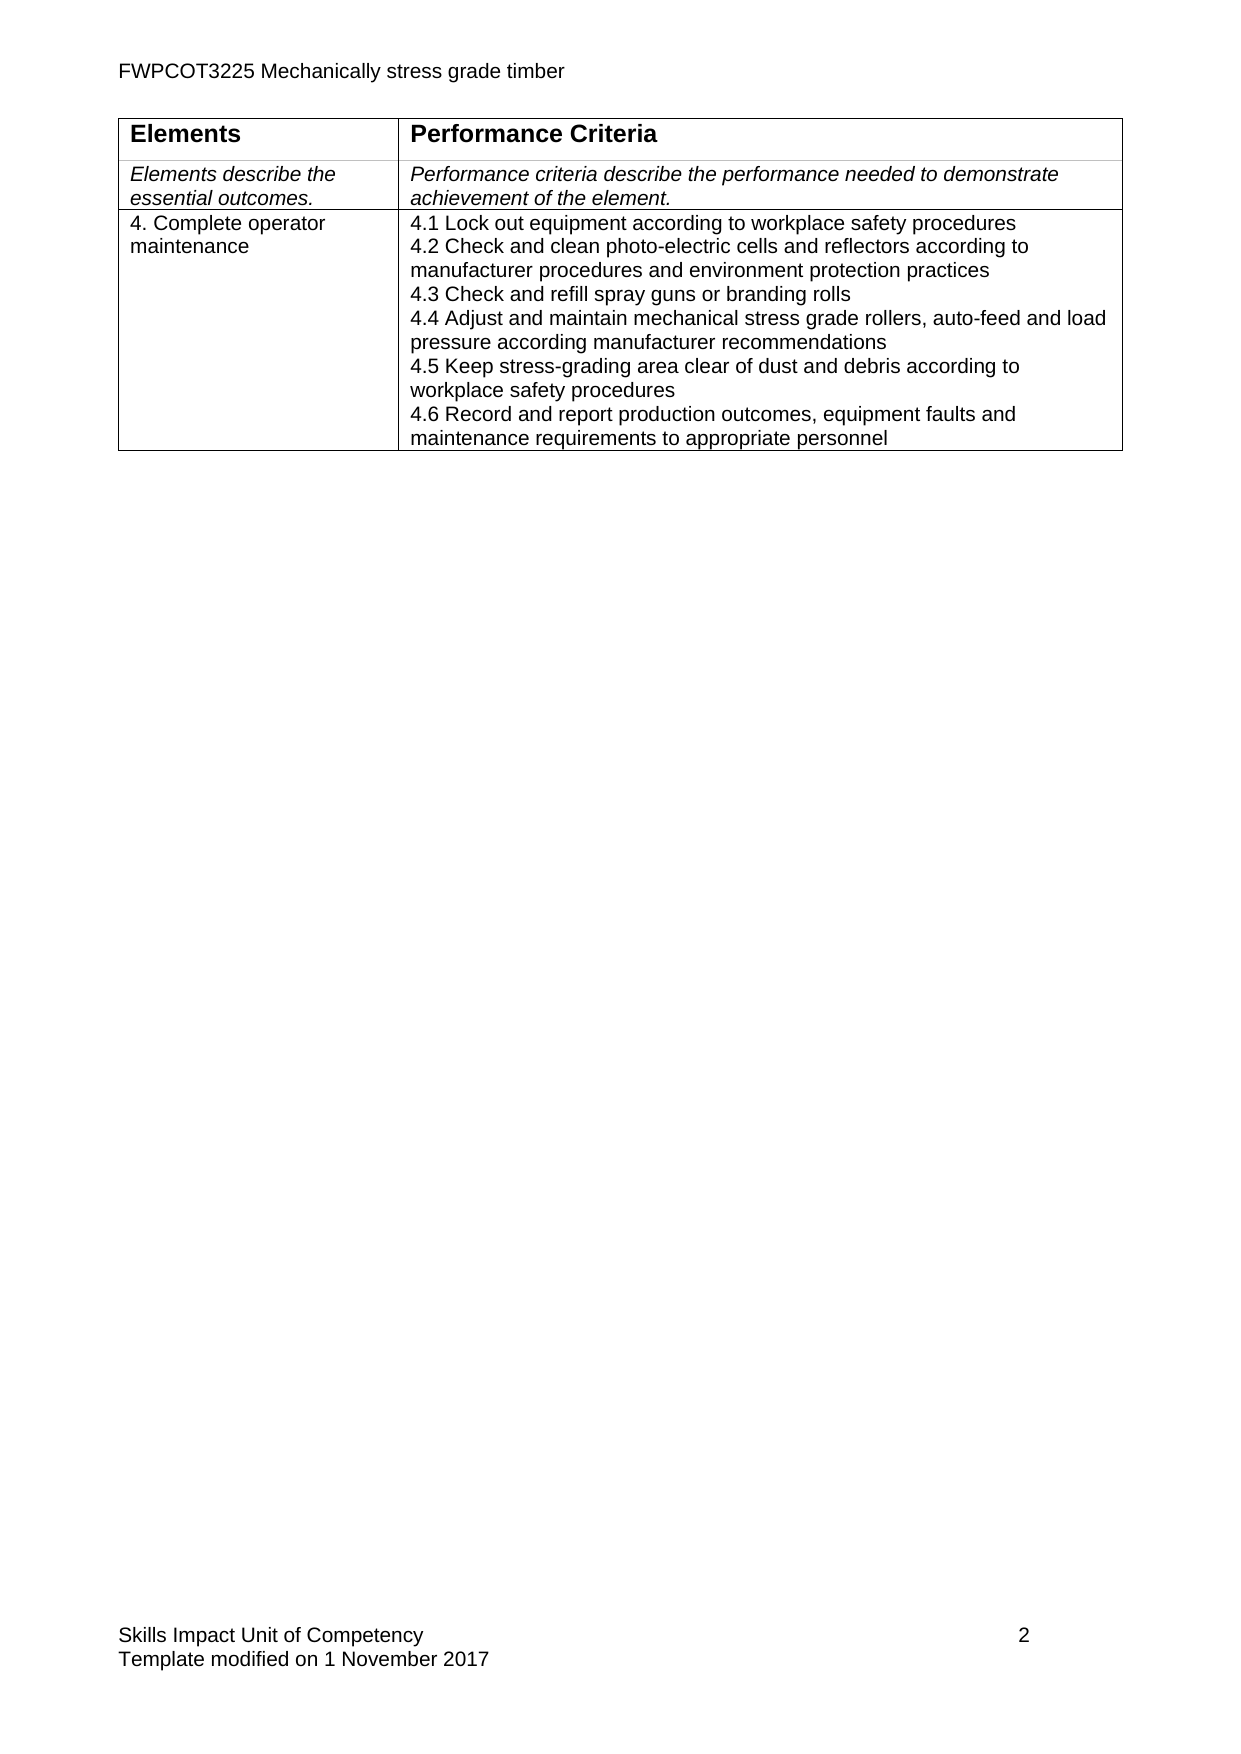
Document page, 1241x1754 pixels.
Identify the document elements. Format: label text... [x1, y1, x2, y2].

table_cell 4. Complete operator maintenance [119, 210, 398, 450]
table_cell Performance criteria describe the performance needed to demonstrate achievement of the element. [399, 161, 1122, 209]
table_header Elements [119, 119, 398, 160]
table_header Performance Criteria [399, 119, 1122, 160]
table_cell Elements describe the essential outcomes. [119, 161, 398, 209]
table_cell 4.1 Lock out equipment according to workplace safety procedures 4.2 Check and clean photo-electric cells and reflectors according to manufacturer procedures and environment protection practices 4.3 Check and refill spray guns or branding rolls 4.4 Adjust and maintain mechanical stress grade rollers, auto-feed and load pressure according manufacturer recommendations 4.5 Keep stress-grading area clear of dust and debris according to workplace safety procedures 4.6 Record and report production outcomes, equipment faults and maintenance requirements to appropriate personnel [399, 210, 1122, 450]
